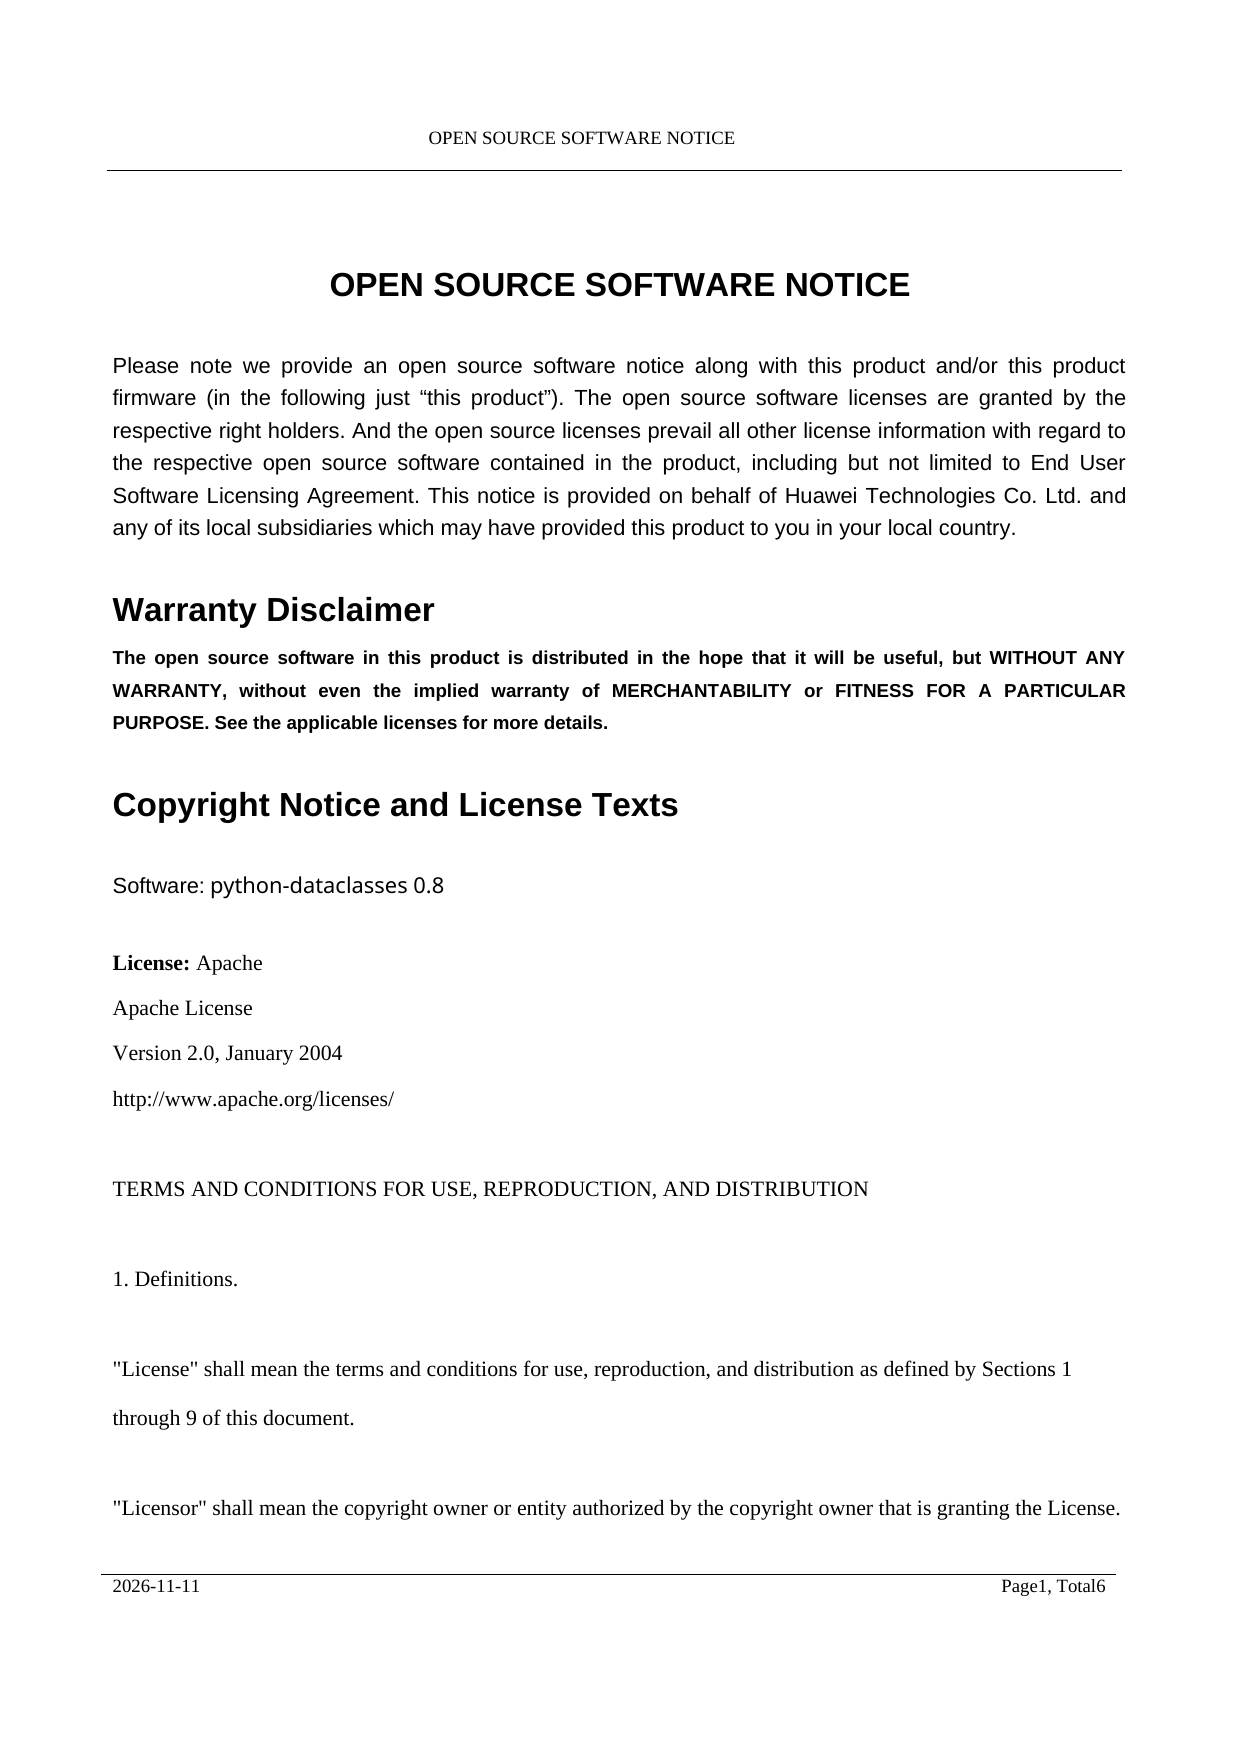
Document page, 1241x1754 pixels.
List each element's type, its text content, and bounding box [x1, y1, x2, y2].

text http://www.apache.org/licenses/ [112, 1082, 1128, 1114]
text Apache License [112, 992, 1128, 1024]
text "License" shall mean the terms and conditions for use, reproduction, and distribution as defined by Sections 1 through 9 of this document. [112, 1352, 1128, 1434]
text Version 2.0, January 2004 [112, 1037, 1128, 1069]
text 1. Definitions. [112, 1262, 1128, 1295]
text Software: python-dataclasses 0.8 [112, 869, 1128, 901]
text License: Apache [112, 947, 1128, 979]
text The open source software in this product is distributed in the hope that it will be useful, but WITHOUT ANY WARRANTY, without even the implied warranty of MERCHANTABILITY or FITNESS FOR A PARTICULAR PURPOSE. See the applicable licenses for more details. [112, 641, 1128, 739]
text Please note we provide an open source software notice along with this product and/or this product firmware (in the following just “this product”). The open source software licenses are granted by the respective right holders. And the open source licenses prevail all other license information with regard to the respective open source software contained in the product, including but not limited to End User Software Licensing Agreement. This notice is provided on behalf of Huawei Technologies Co. Ltd. and any of its local subsidiaries which may have provided this product to you in your local country. [112, 349, 1128, 544]
text TERMS AND CONDITIONS FOR USE, REPRODUCTION, AND DISTRIBUTION [112, 1172, 1128, 1204]
text "Licensor" shall mean the copyright owner or entity authorized by the copyright owner that is granting the License. [112, 1491, 1128, 1524]
text OPEN SOURCE SOFTWARE NOTICE [112, 251, 1128, 316]
text Copyright Notice and License Texts [112, 771, 1128, 836]
text Warranty Disclaimer [112, 576, 1128, 641]
